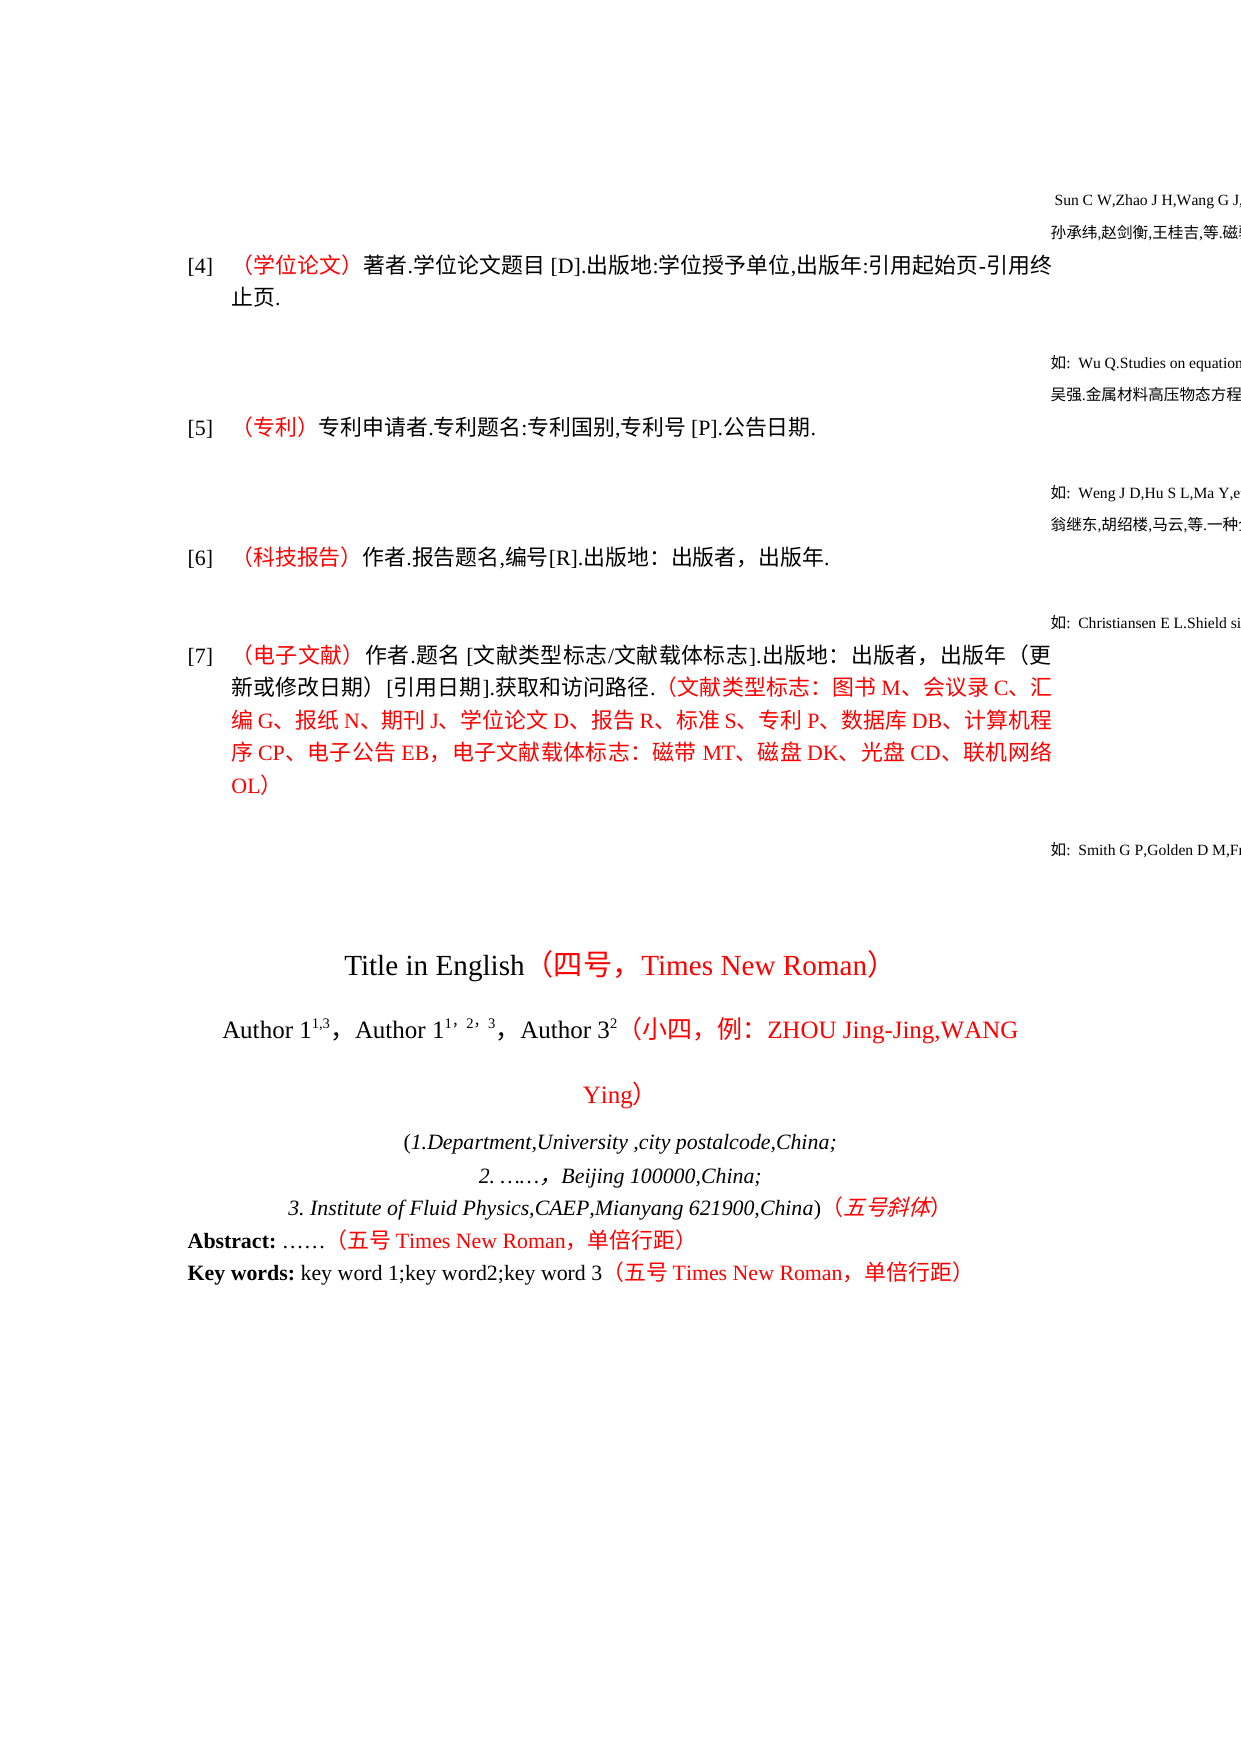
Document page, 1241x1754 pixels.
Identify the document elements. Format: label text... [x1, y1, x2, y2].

text 2. ……，Beijing 100000,China; [187, 1157, 1053, 1190]
text 3. Institute of Fluid Physics,CAEP,Mianyang 621900,China)（五号斜体） [187, 1190, 1053, 1222]
text Author 11,3，Author 11，2，3，Author 32（小四，例：ZHOU Jing-Jing,WANG Ying） [187, 995, 1053, 1125]
text 例如: Weng J D,Hu S L,Ma Y,et al.A fiber displacement interferometer:China,200510022172.X ［P］.2006-07-12.(in Chinese) [1050, 442, 1240, 507]
text Key words: key word 1;key word2;key word 3（五号Times New Roman，单倍行距） [187, 1255, 1053, 1287]
text 例如: Smith G P,Golden D M,Frenklsch M,et al.GRI-Mceh ［EB/OL］.(1999-07-30) http://www.me.berkeley.edu/gri_mech. [1050, 800, 1240, 865]
list （科技报告）作者.报告题名,编号[R].出版地：出版者，出版年. [187, 540, 1053, 572]
list （学位论文）著者.学位论文题目 [D].出版地:学位授予单位,出版年:引用起始页-引用终止页. [187, 247, 1053, 312]
text (1.Department,University ,city postalcode,China; [187, 1125, 1053, 1157]
text ② Sun C W,Zhao J H,Wang G J,et al.Magnetically driven quasi-isentropic compression and highspeed flyer plate experiments ［C］//Academic Conference on Mechanics of China.Beijing,2007:17.(in Chinese) [1050, 150, 1240, 215]
text 例如: Wu Q.Studies on equation of state and Gruneisen parameter for metals at high pressures and temperatures ［D］ .Mianyang:China Academy of Engineering Physics,2004:3-5.(in Chinese) [1050, 312, 1240, 377]
list （专利）专利申请者.专利题名:专利国别,专利号 [P].公告日期. [187, 410, 1053, 442]
text Title in English（四号，Times New Roman） [187, 930, 1053, 995]
text Abstract: ……（五号Times New Roman，单倍行距） [187, 1222, 1053, 1255]
text 翁继东,胡绍楼,马云,等.一种全光纤位移干涉仪：中国，200510022172.X ［P］.2006-07-12. [1050, 507, 1240, 540]
text 例如: Christiansen E L.Shield sizing and response equations, NAS 1.15:105527 ［R］.USA:NASA Johnson Space Center,1991. [1050, 572, 1240, 637]
text 吴强.金属材料高压物态方程及Grunesisen ［D］.绵阳：中国工程物理研究院,2004:3-5. [1050, 377, 1240, 410]
list （电子文献）作者.题名 [文献类型标志/文献载体标志].出版地：出版者，出版年（更新或修改日期）[引用日期].获取和访问路径.（文献类型标志：图书M、会议录C、汇编G、报纸N、期刊J、学位论文D、报告R、标准S、专利P、数据库DB、计算机程序CP、电子公告EB，电子文献载体标志：磁带MT、磁盘DK、光盘CD、联机网络OL） [187, 637, 1053, 800]
text 孙承纬,赵剑衡,王桂吉,等.磁驱动准等熵压缩和高速飞片的实验研究［C］//中国力学学会学术大会.北京,2007:17. [1050, 215, 1240, 247]
